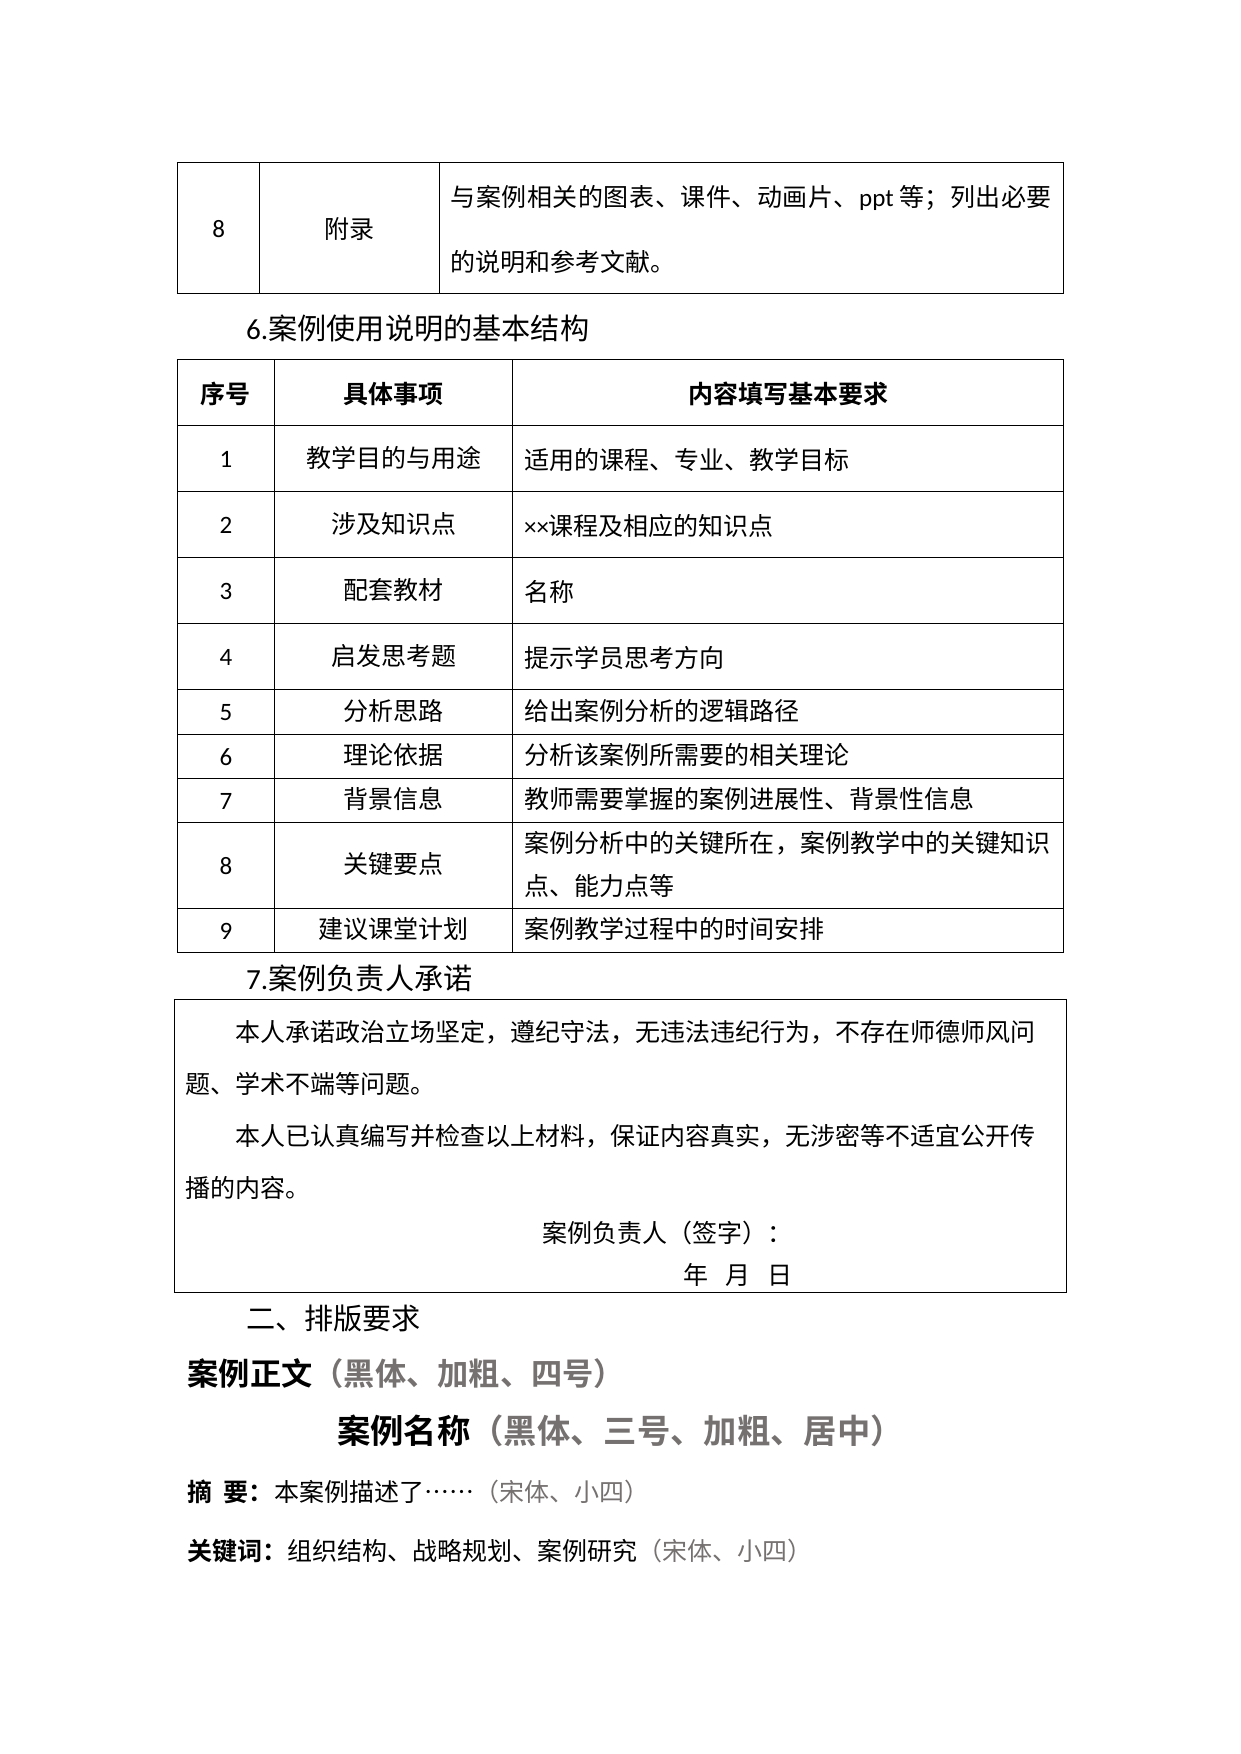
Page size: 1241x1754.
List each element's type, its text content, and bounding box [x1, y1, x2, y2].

table_cell 启发思考题 [275, 624, 512, 689]
table_cell 分析思路 [275, 690, 512, 733]
text 7.案例负责人承诺 [187, 953, 1053, 999]
text 摘 要：本案例描述了……（宋体、小四） [187, 1455, 1053, 1513]
table_cell 教学目的与用途 [275, 426, 512, 491]
table_cell 理论依据 [275, 735, 512, 778]
table_cell 3 [178, 558, 274, 623]
table_cell 9 [178, 909, 274, 952]
table_cell 提示学员思考方向 [513, 624, 1063, 689]
table_cell 教师需要掌握的案例进展性、背景性信息 [513, 779, 1063, 822]
table_cell 涉及知识点 [275, 492, 512, 557]
table_cell 名称 [513, 558, 1063, 623]
table_cell 分析该案例所需要的相关理论 [513, 735, 1063, 778]
text 关键词：组织结构、战略规划、案例研究（宋体、小四） [187, 1513, 1053, 1572]
table_cell 1 [178, 426, 274, 491]
table_header 序号 [178, 360, 274, 425]
text 二、排版要求 [187, 1293, 1053, 1338]
table_cell 8 [178, 823, 274, 908]
table_cell 7 [178, 779, 274, 822]
table_cell 适用的课程、专业、教学目标 [513, 426, 1063, 491]
table_cell 案例教学过程中的时间安排 [513, 909, 1063, 952]
table_cell 4 [178, 624, 274, 689]
table_cell 8 [178, 163, 259, 293]
table_header 本人承诺政治立场坚定，遵纪守法，无违法违纪行为，不存在师德师风问题、学术不端等问题。 本人已认真编写并检查以上材料，保证内容真实，无涉密等不适宜公开传播的内容。 案例负责人（签字）： 年 月 日 [175, 1000, 1066, 1292]
table_cell 2 [178, 492, 274, 557]
table_cell 配套教材 [275, 558, 512, 623]
table_cell ××课程及相应的知识点 [513, 492, 1063, 557]
table_cell 6 [178, 735, 274, 778]
table_cell 5 [178, 690, 274, 733]
table_cell 案例分析中的关键所在，案例教学中的关键知识点、能力点等 [513, 823, 1063, 908]
table_cell 附录 [260, 163, 439, 293]
table_cell 背景信息 [275, 779, 512, 822]
text 6.案例使用说明的基本结构 [187, 294, 1053, 359]
table_cell 关键要点 [275, 823, 512, 908]
text 案例名称（黑体、三号、加粗、居中） [187, 1397, 1053, 1455]
table_cell 与案例相关的图表、课件、动画片、ppt等；列出必要的说明和参考文献。 [440, 163, 1063, 293]
table_header 具体事项 [275, 360, 512, 425]
table_cell 建议课堂计划 [275, 909, 512, 952]
text 案例正文（黑体、加粗、四号） [187, 1338, 1053, 1397]
table_header 内容填写基本要求 [513, 360, 1063, 425]
table_cell 给出案例分析的逻辑路径 [513, 690, 1063, 733]
